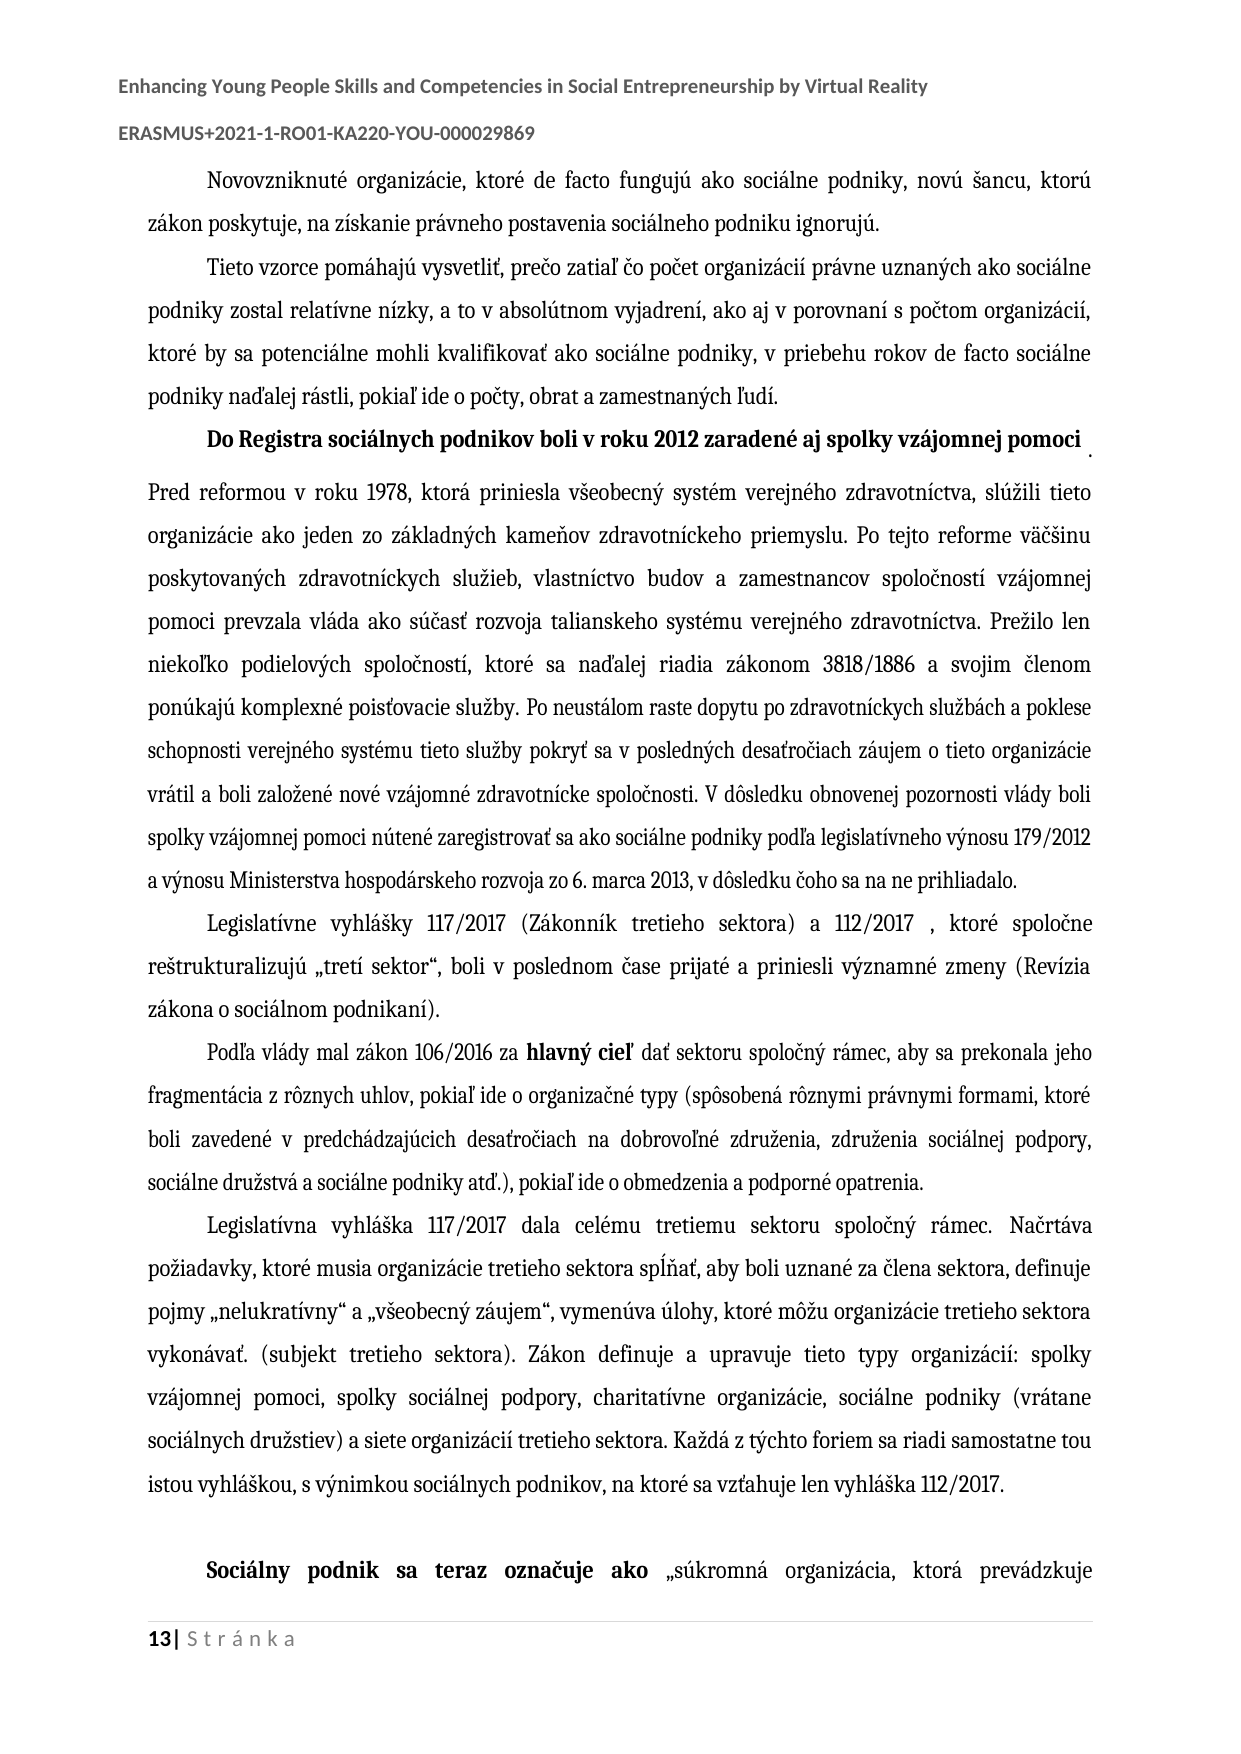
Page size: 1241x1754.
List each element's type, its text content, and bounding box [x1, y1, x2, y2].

text Tieto vzorce pomáhajú vysvetliť, prečo zatiaľ čo počet organizácií právne uznaných ako sociálne podniky zostal relatívne nízky, a to v absolútnom vyjadrení, ako aj v porovnaní s počtom organizácií, ktoré by sa potenciálne mohli kvalifikovať ako sociálne podniky, v priebehu rokov de facto sociálne podniky naďalej rástli, pokiaľ ide o počty, obrat a zamestnaných ľudí. [148, 252, 1093, 411]
text Podľa vlády mal zákon 106/2016 za hlavný cieľ dať sektoru spoločný rámec, aby sa prekonala jeho fragmentácia z rôznych uhlov, pokiaľ ide o organizačné typy (spôsobená rôznymi právnymi formami, ktoré boli zavedené v predchádzajúcich desaťročiach na dobrovoľné združenia, združenia sociálnej podpory, sociálne družstvá a sociálne podniky atď.), pokiaľ ide o obmedzenia a podporné opatrenia. [148, 1038, 1093, 1196]
text Legislatívne vyhlášky 117/2017 (Zákonník tretieho sektora) a 112/2017 , ktoré spoločne reštrukturalizujú „tretí sektor“, boli v poslednom čase prijaté a priniesli významné zmeny (Revízia zákona o sociálnom podnikaní). [148, 909, 1093, 1024]
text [148, 1556, 1093, 1584]
text Novovzniknuté organizácie, ktoré de facto fungujú ako sociálne podniky, novú šancu, ktorú zákon poskytuje, na získanie právneho postavenia sociálneho podniku ignorujú. [148, 166, 1093, 238]
text Do Registra sociálnych podnikov boli v roku 2012 zaradené aj spolky vzájomnej pomoci . Pred reformou v roku 1978, ktorá priniesla všeobecný systém verejného zdravotníctva, slúžili tieto organizácie ako jeden zo základných kameňov zdravotníckeho priemyslu. Po tejto reforme väčšinu poskytovaných zdravotníckych služieb, vlastníctvo budov a zamestnancov spoločností vzájomnej pomoci prevzala vláda ako súčasť rozvoja talianskeho systému verejného zdravotníctva. Prežilo len niekoľko podielových spoločností, ktoré sa naďalej riadia zákonom 3818/1886 a svojim členom ponúkajú komplexné poisťovacie služby. Po neustálom raste dopytu po zdravotníckych službách a poklese schopnosti verejného systému tieto služby pokryť sa v posledných desaťročiach záujem o tieto organizácie vrátil a boli založené nové vzájomné zdravotnícke spoločnosti. V dôsledku obnovenej pozornosti vlády boli spolky vzájomnej pomoci nútené zaregistrovať sa ako sociálne podniky podľa legislatívneho výnosu 179/2012 a výnosu Ministerstva hospodárskeho rozvoja zo 6. marca 2013, v dôsledku čoho sa na ne prihliadalo. [148, 425, 1093, 894]
text Legislatívna vyhláška 117/2017 dala celému tretiemu sektoru spoločný rámec. Načrtáva požiadavky, ktoré musia organizácie tretieho sektora spĺňať, aby boli uznané za člena sektora, definuje pojmy „nelukratívny“ a „všeobecný záujem“, vymenúva úlohy, ktoré môžu organizácie tretieho sektora vykonávať. (subjekt tretieho sektora). Zákon definuje a upravuje tieto typy organizácií: spolky vzájomnej pomoci, spolky sociálnej podpory, charitatívne organizácie, sociálne podniky (vrátane sociálnych družstiev) a siete organizácií tretieho sektora. Každá z týchto foriem sa riadi samostatne tou istou vyhláškou, s výnimkou sociálnych podnikov, na ktoré sa vzťahuje len vyhláška 112/2017. [148, 1211, 1093, 1498]
